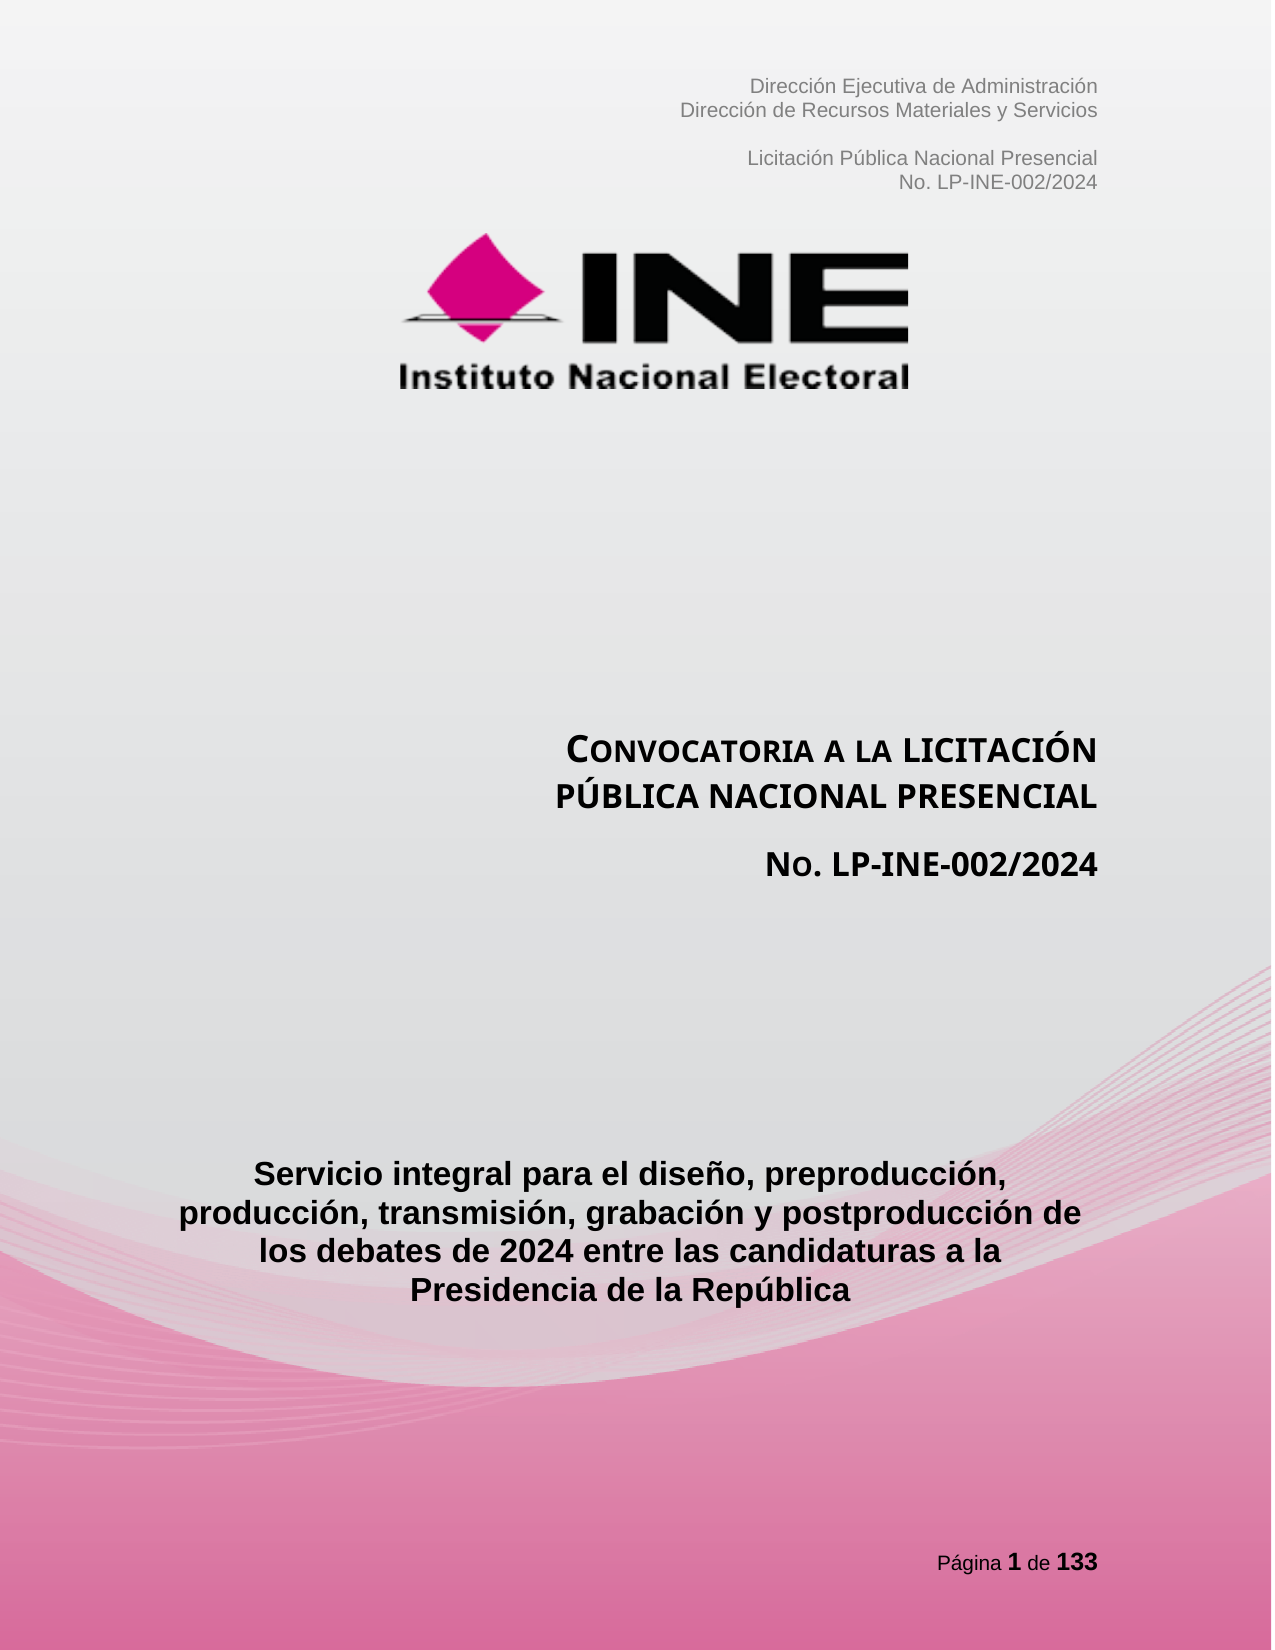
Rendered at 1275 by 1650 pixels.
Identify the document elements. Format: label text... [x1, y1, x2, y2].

text Servicio integral para el diseño, preproducción, producción, transmisión, grabación y postproducción de los debates de 2024 entre las candidaturas a la Presidencia de la República [162, 1154, 1098, 1308]
picture [0, 0, 1272, 1650]
text PÚBLICA NACIONAL PRESENCIAL [162, 773, 1098, 818]
text No. LP-INE-002/2024 [162, 841, 1098, 886]
text Convocatoria a la LICITACIÓN [162, 722, 1098, 773]
